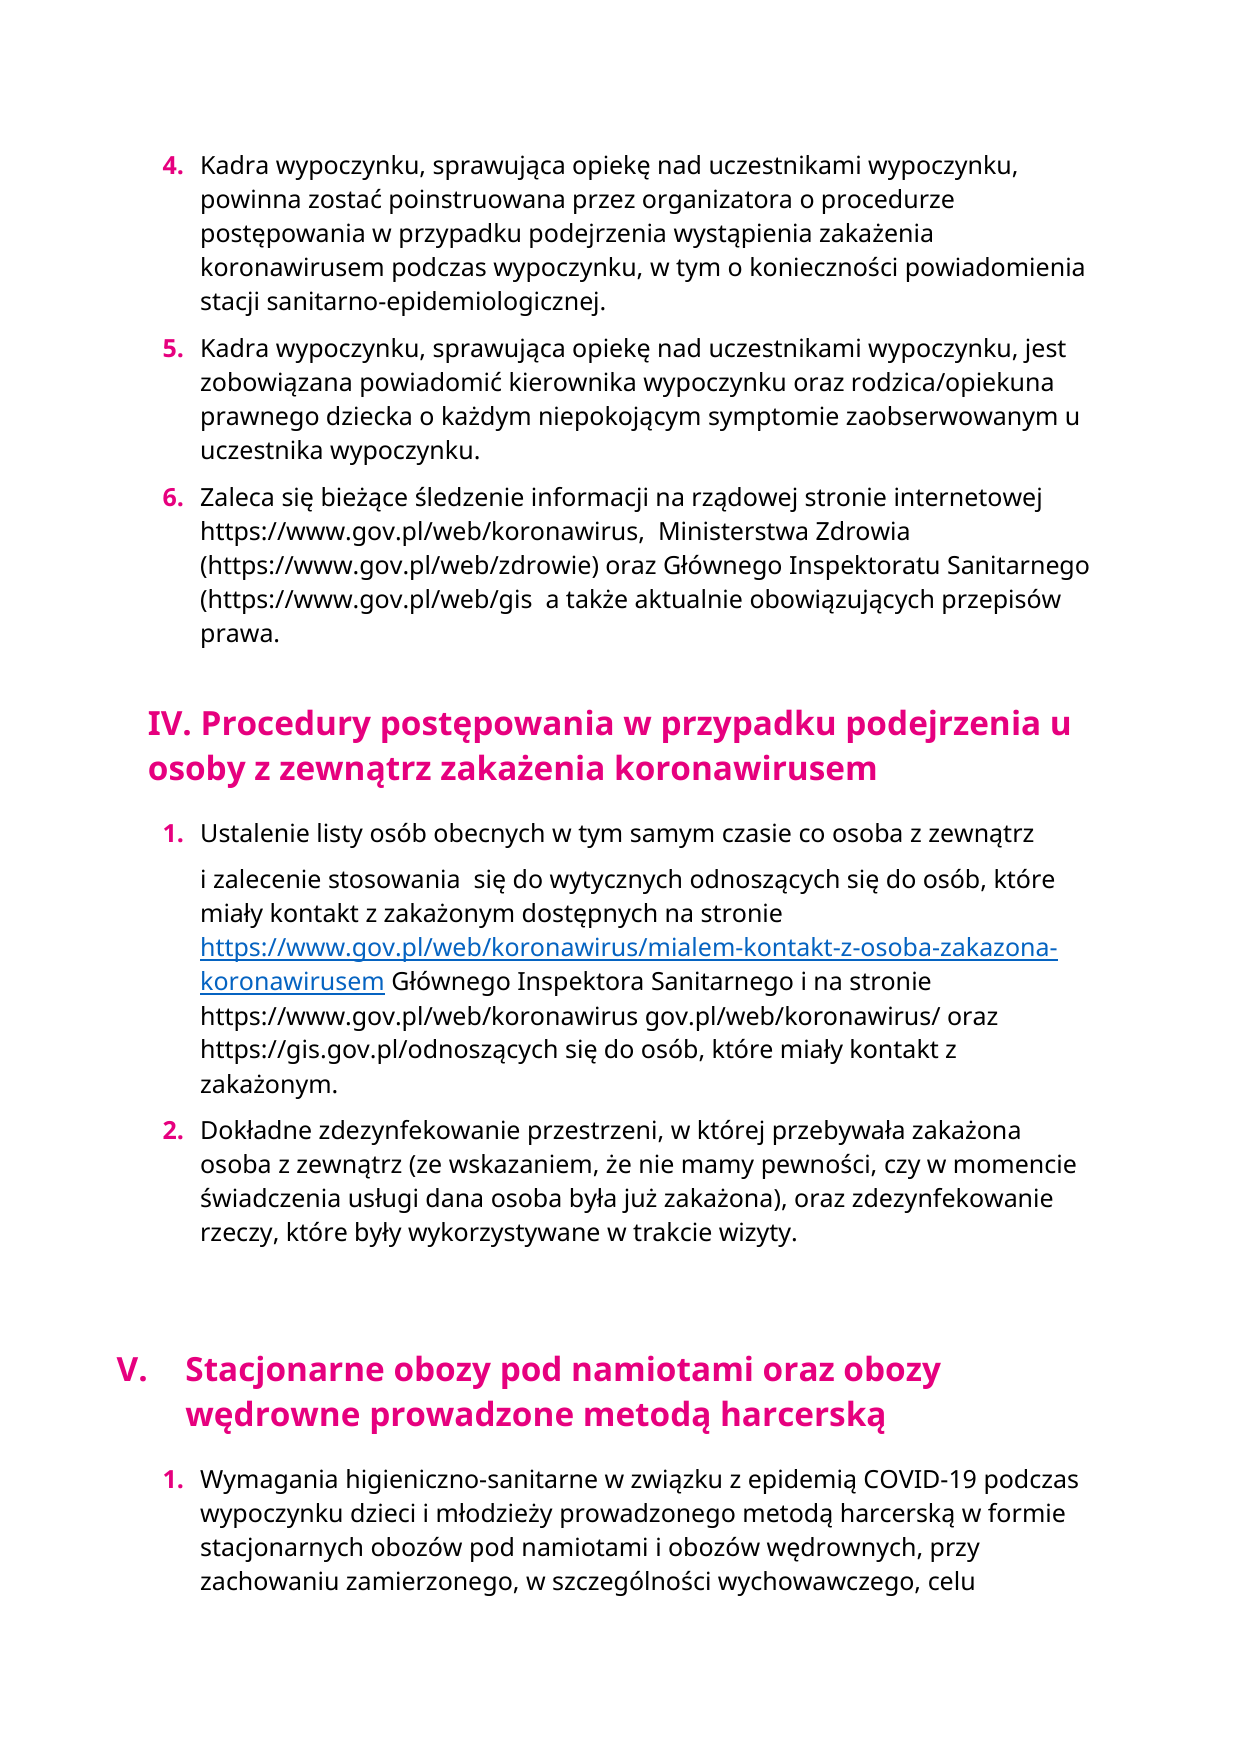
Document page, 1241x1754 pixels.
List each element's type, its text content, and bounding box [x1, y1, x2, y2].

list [162, 1461, 1093, 1598]
list i zalecenie stosowania się do wytycznych odnoszących się do osób, które miały kontakt z zakażonym dostępnych na stronie https://www.gov.pl/web/koronawirus/mialem-kontakt-z-osoba-zakazona-koronawirusem Głównego Inspektora Sanitarnego i na stronie https://www.gov.pl/web/koronawirus gov.pl/web/koronawirus/ oraz https://gis.gov.pl/odnoszących się do osób, które miały kontakt z zakażonym. [200, 862, 1093, 1100]
list Ustalenie listy osób obecnych w tym samym czasie co osoba z zewnątrz [162, 815, 1093, 849]
subtitle Stacjonarne obozy pod namiotami oraz obozy wędrowne prowadzone metodą harcerską [148, 1346, 1093, 1436]
subtitle IV. Procedury postępowania w przypadku podejrzenia u osoby z zewnątrz zakażenia koronawirusem [148, 699, 1093, 790]
list Kadra wypoczynku, sprawująca opiekę nad uczestnikami wypoczynku, jest zobowiązana powiadomić kierownika wypoczynku oraz rodzica/opiekuna prawnego dziecka o każdym niepokojącym symptomie zaobserwowanym u uczestnika wypoczynku. [162, 330, 1093, 467]
list Zaleca się bieżące śledzenie informacji na rządowej stronie internetowej https://www.gov.pl/web/koronawirus, Ministerstwa Zdrowia (https://www.gov.pl/web/zdrowie) oraz Głównego Inspektoratu Sanitarnego (https://www.gov.pl/web/gis a także aktualnie obowiązujących przepisów prawa. [162, 479, 1093, 649]
list Kadra wypoczynku, sprawująca opiekę nad uczestnikami wypoczynku, powinna zostać poinstruowana przez organizatora o procedurze postępowania w przypadku podejrzenia wystąpienia zakażenia koronawirusem podczas wypoczynku, w tym o konieczności powiadomienia stacji sanitarno-epidemiologicznej. [162, 148, 1093, 318]
list Dokładne zdezynfekowanie przestrzeni, w której przebywała zakażona osoba z zewnątrz (ze wskazaniem, że nie mamy pewności, czy w momencie świadczenia usługi dana osoba była już zakażona), oraz zdezynfekowanie rzeczy, które były wykorzystywane w trakcie wizyty. [162, 1113, 1093, 1249]
